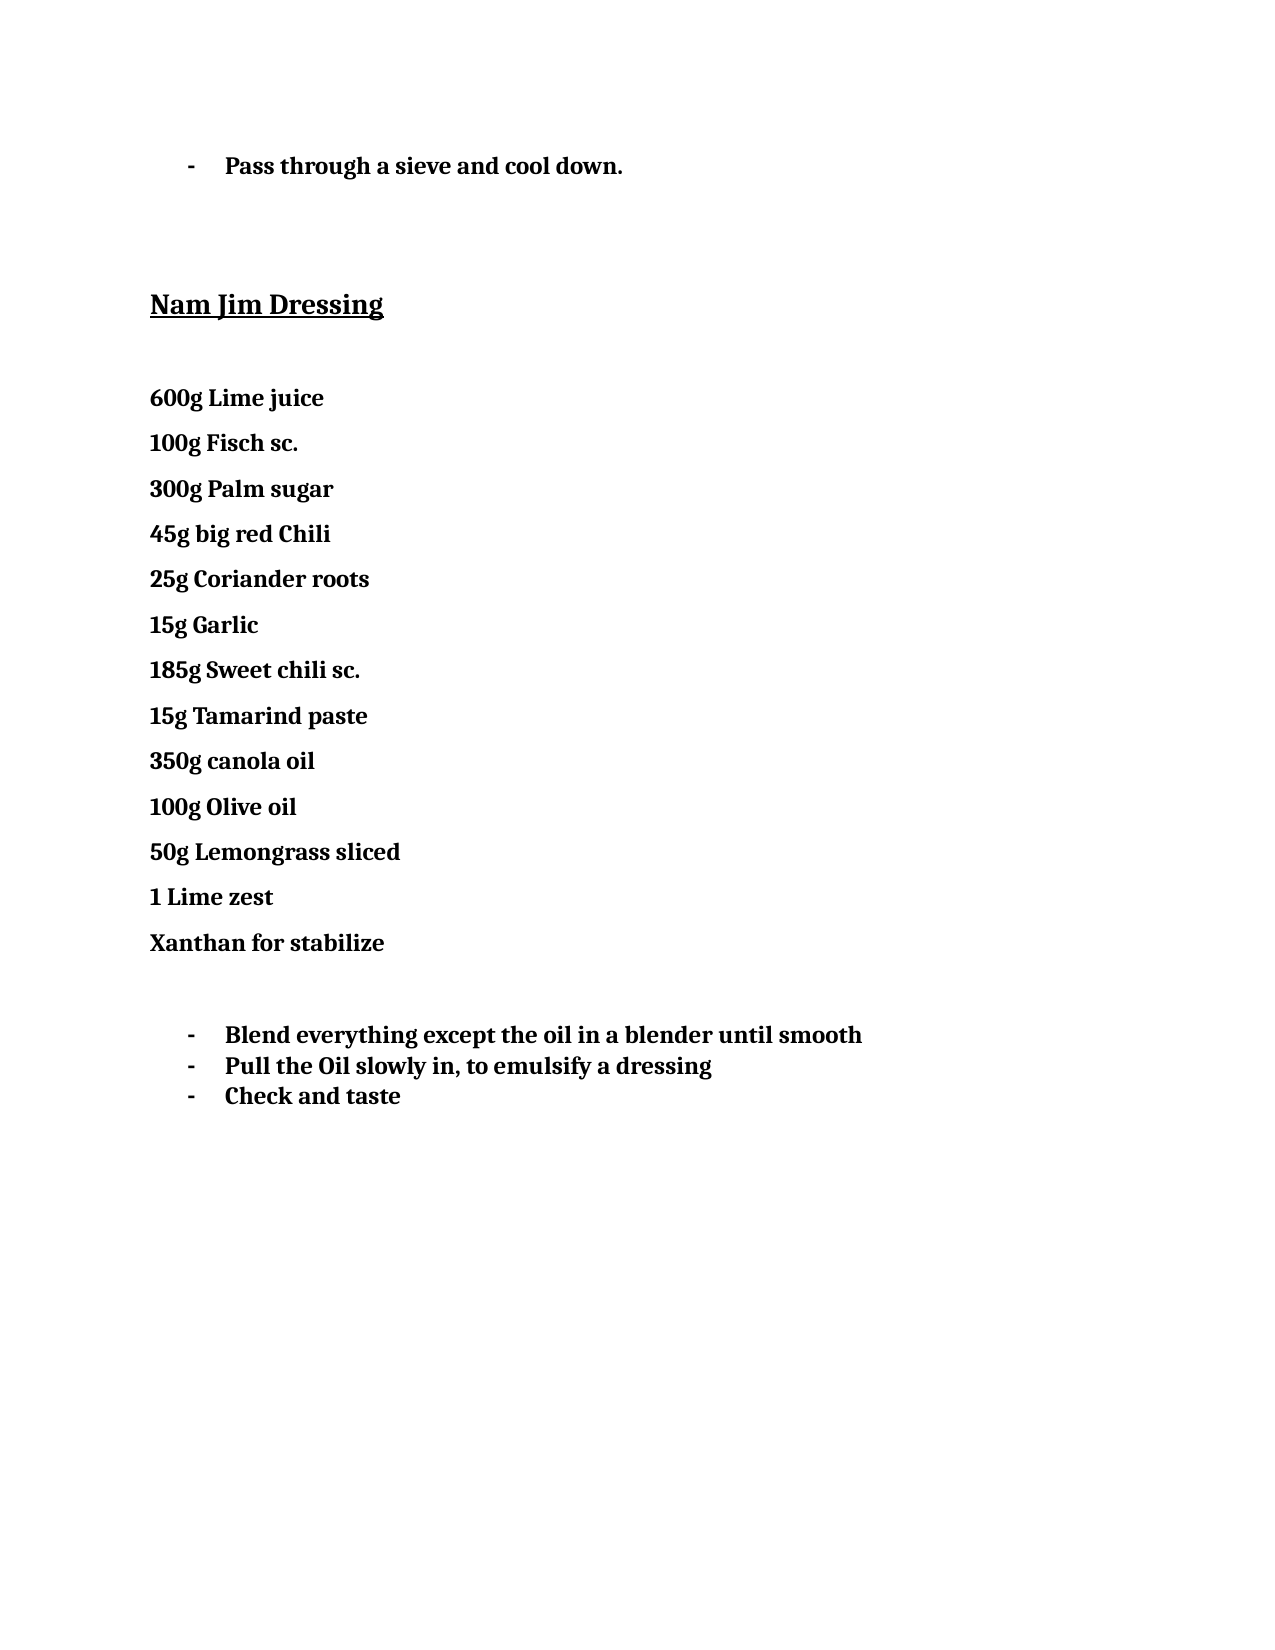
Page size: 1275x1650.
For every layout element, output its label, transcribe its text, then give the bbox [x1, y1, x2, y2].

text 300g Palm sugar [150, 474, 1125, 503]
text 185g Sweet chili sc. [150, 656, 1125, 685]
text 15g Tamarind paste [150, 702, 1125, 730]
text 600g Lime juice [150, 384, 1125, 412]
text Nam Jim Dressing [150, 288, 1125, 322]
list Pass through a sieve and cool down. [187, 150, 1125, 181]
text 1 Lime zest [150, 883, 1125, 912]
text 25g Coriander roots [150, 565, 1125, 594]
text Xanthan for stabilize [150, 929, 1125, 957]
text 100g Fisch sc. [150, 429, 1125, 458]
text 350g canola oil [150, 747, 1125, 776]
text 45g big red Chili [150, 520, 1125, 549]
text 15g Garlic [150, 611, 1125, 639]
list Blend everything except the oil in a blender until smooth [187, 1019, 1125, 1050]
text 100g Olive oil [150, 792, 1125, 821]
text 50g Lemongrass sliced [150, 838, 1125, 867]
list Check and taste [187, 1081, 1125, 1111]
list Pull the Oil slowly in, to emulsify a dressing [187, 1050, 1125, 1081]
